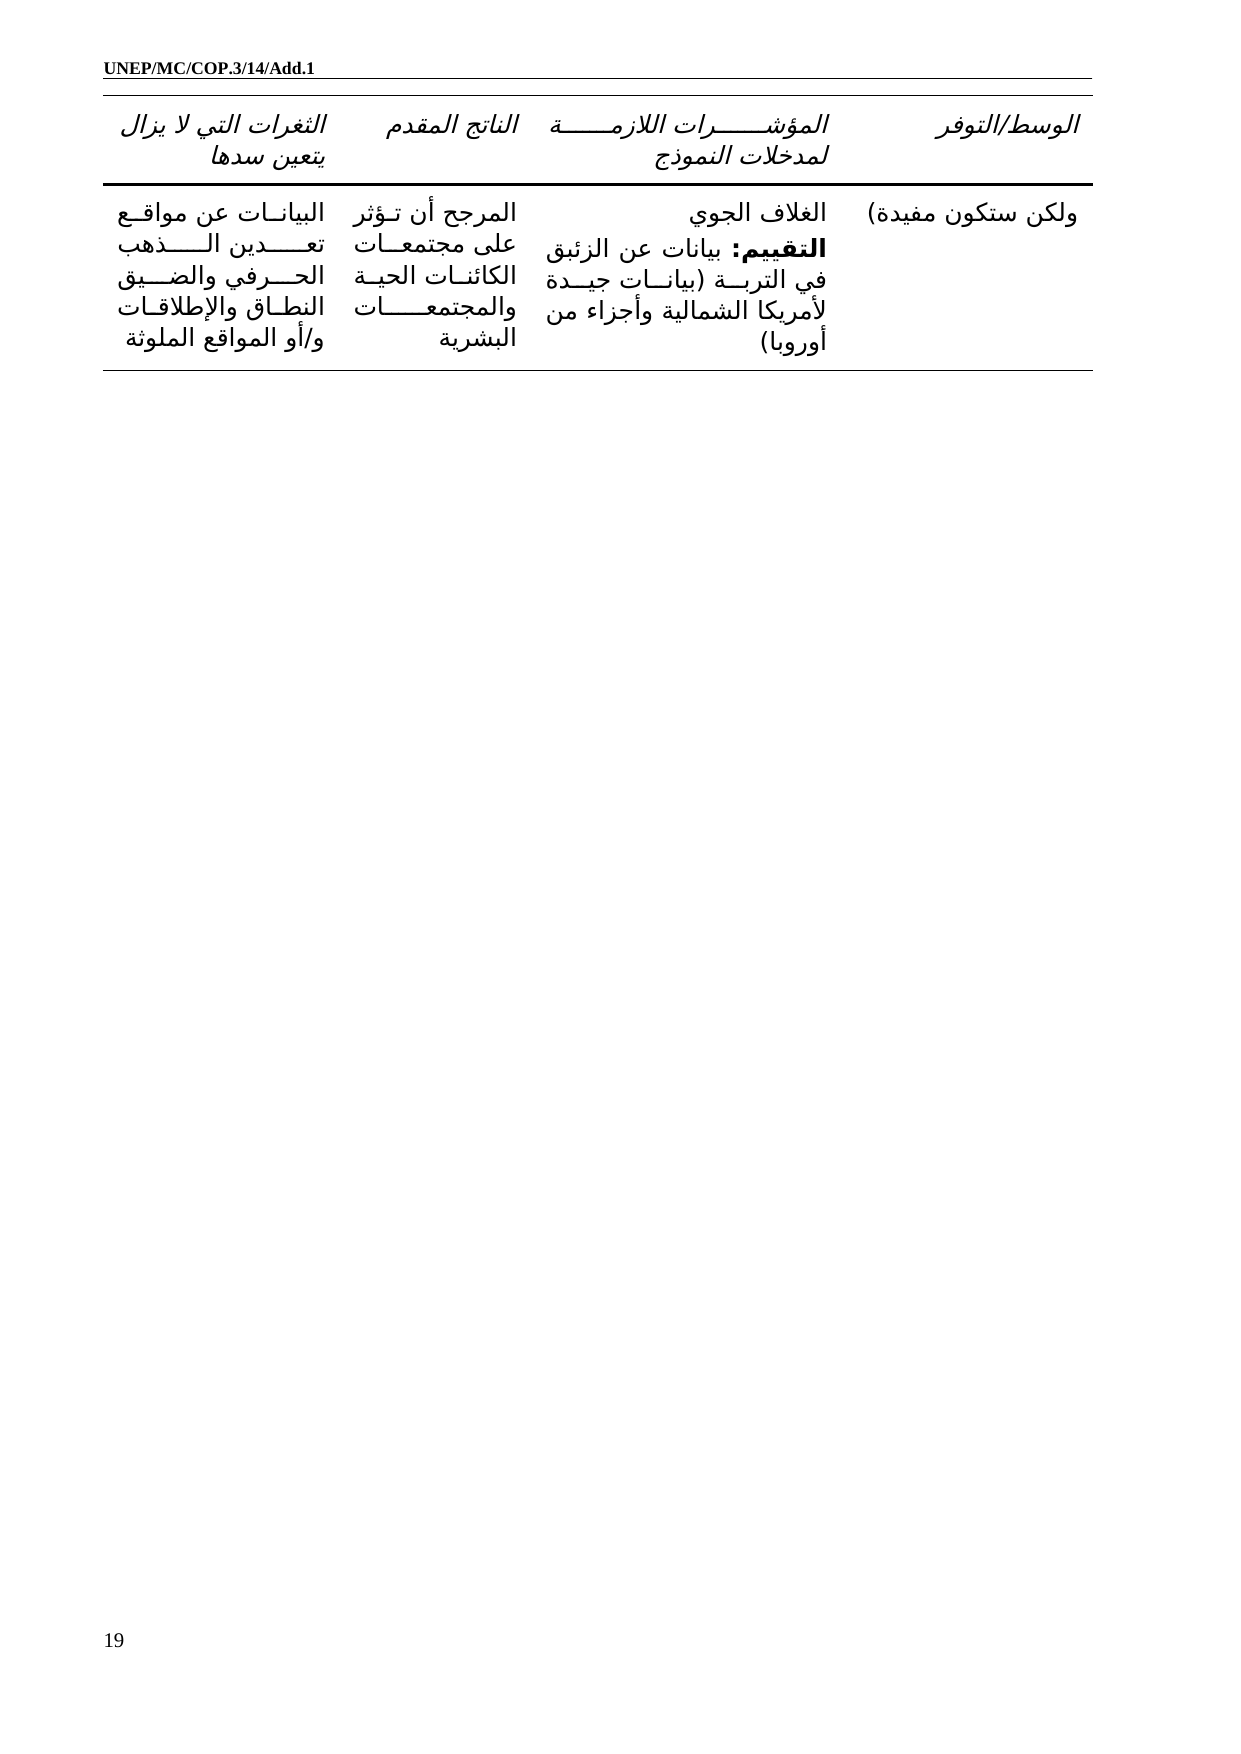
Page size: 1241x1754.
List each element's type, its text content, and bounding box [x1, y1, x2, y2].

table_header المؤشرات اللازمة لمدخلات النموذج [531, 96, 841, 183]
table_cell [841, 186, 1092, 369]
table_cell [339, 186, 531, 369]
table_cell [103, 186, 339, 369]
table_header الثغرات التي لا يزال يتعين سدها [103, 96, 339, 183]
table_header الوسط/التوفر [841, 96, 1092, 183]
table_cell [531, 186, 841, 369]
table_header الناتج المقدم [339, 96, 531, 183]
